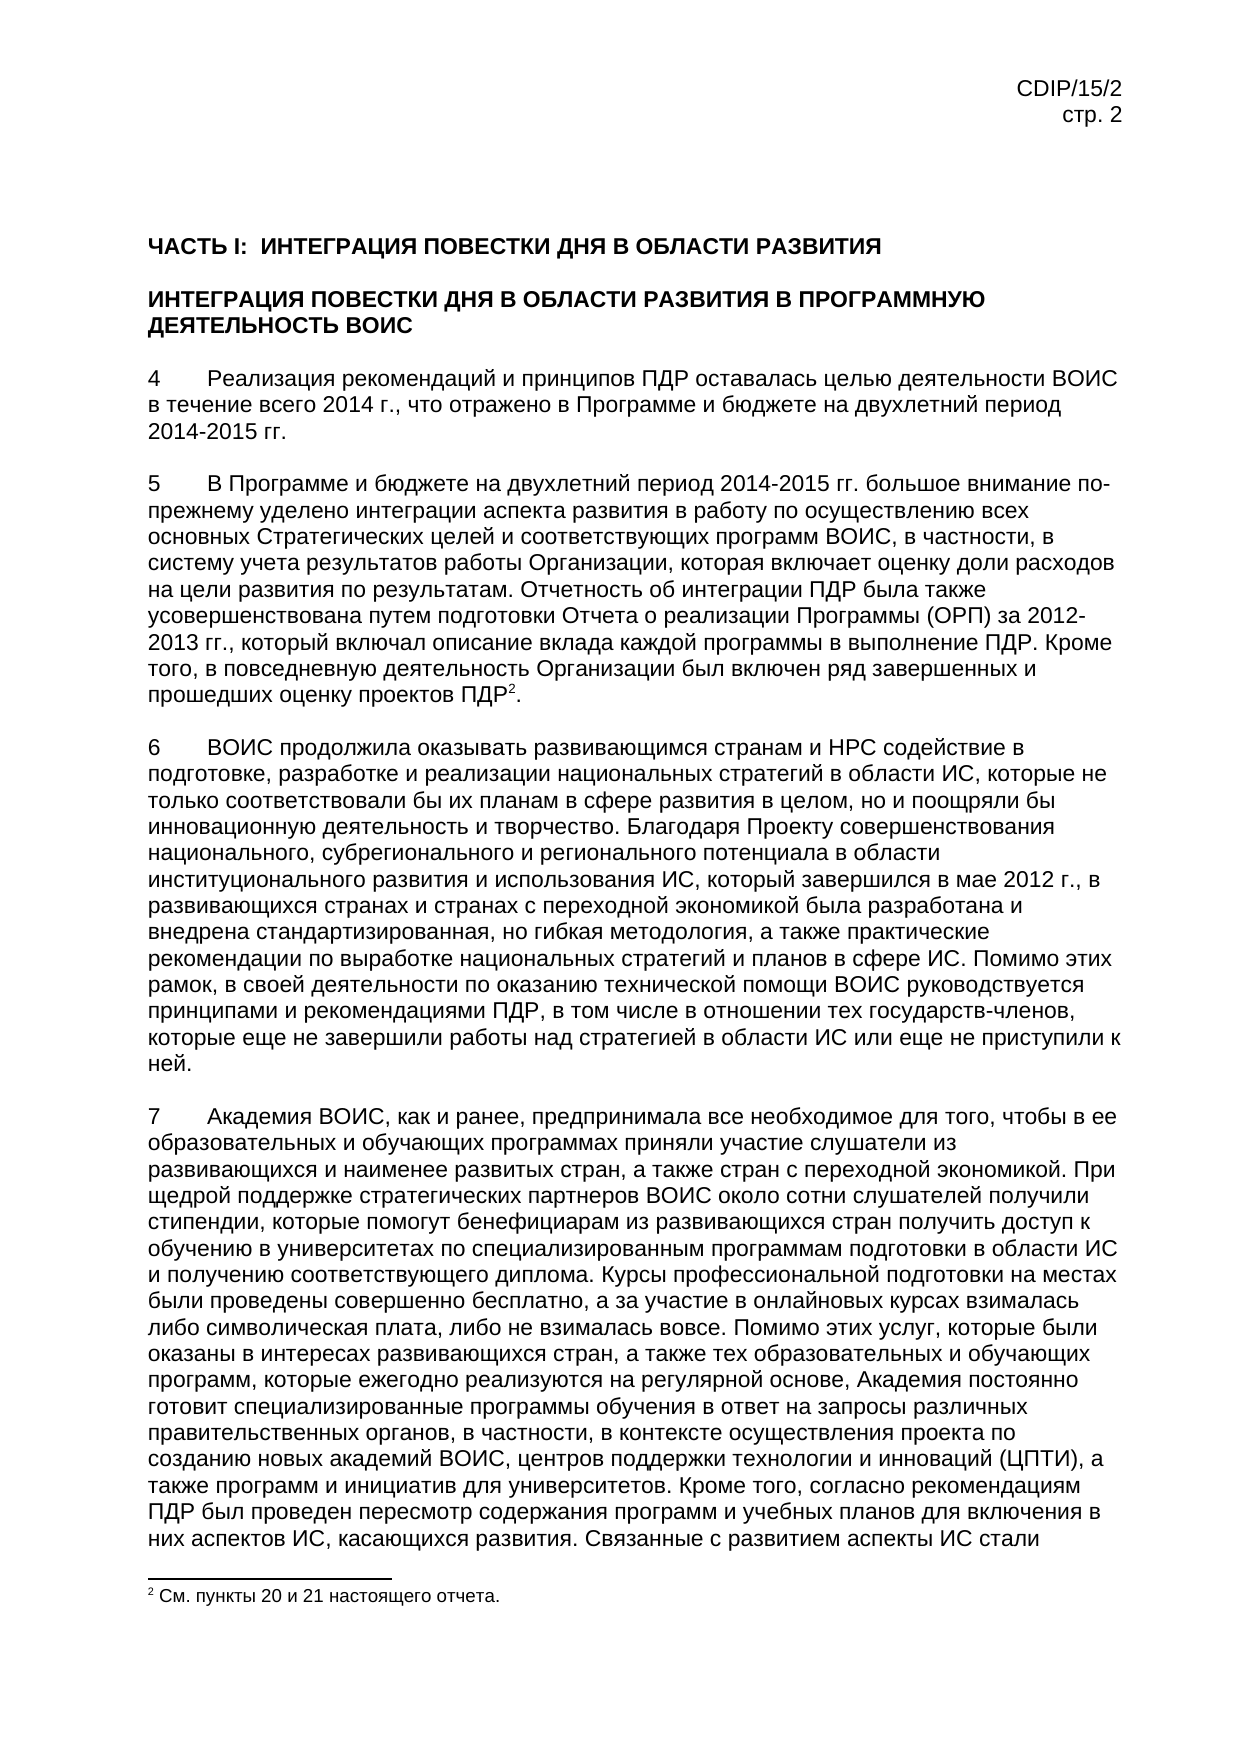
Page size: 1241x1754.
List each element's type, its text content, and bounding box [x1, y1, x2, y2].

text В Программе и бюджете на двухлетний период 2014-2015 гг. большое внимание по-прежнему уделено интеграции аспекта развития в работу по осуществлению всех основных Стратегических целей и соответствующих программ ВОИС, в частности, в систему учета результатов работы Организации, которая включает оценку доли расходов на цели развития по результатам. Отчетность об интеграции ПДР была также усовершенствована путем подготовки Отчета о реализации Программы (ОРП) за 2012-2013 гг., который включал описание вклада каждой программы в выполнение ПДР. Кроме того, в повседневную деятельность Организации был включен ряд завершенных и прошедших оценку проектов ПДР. [148, 470, 1122, 707]
text ИНТЕГРАЦИЯ ПОВЕСТКИ ДНЯ В ОБЛАСТИ РАЗВИТИЯ В ПРОГРАММНУЮ ДЕЯТЕЛЬНОСТЬ ВОИС [148, 286, 1122, 338]
text ЧАСТЬ I: ИНТЕГРАЦИЯ ПОВЕСТКИ ДНЯ В ОБЛАСТИ РАЗВИТИЯ [148, 233, 1122, 259]
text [148, 1103, 1122, 1551]
text ВОИС продолжила оказывать развивающимся странам и НРС содействие в подготовке, разработке и реализации национальных стратегий в области ИС, которые не только соответствовали бы их планам в сфере развития в целом, но и поощряли бы инновационную деятельность и творчество. Благодаря Проекту совершенствования национального, субрегионального и регионального потенциала в области институционального развития и использования ИС, который завершился в мае 2012 г., в развивающихся странах и странах с переходной экономикой была разработана и внедрена стандартизированная, но гибкая методология, а также практические рекомендации по выработке национальных стратегий и планов в сфере ИС. Помимо этих рамок, в своей деятельности по оказанию технической помощи ВОИС руководствуется принципами и рекомендациями ПДР, в том числе в отношении тех государств-членов, которые еще не завершили работы над стратегией в области ИС или еще не приступили к ней. [148, 734, 1122, 1076]
text Реализация рекомендаций и принципов ПДР оставалась целью деятельности ВОИС в течение всего 2014 г., что отражено в Программе и бюджете на двухлетний период 2014-2015 гг. [148, 365, 1122, 444]
